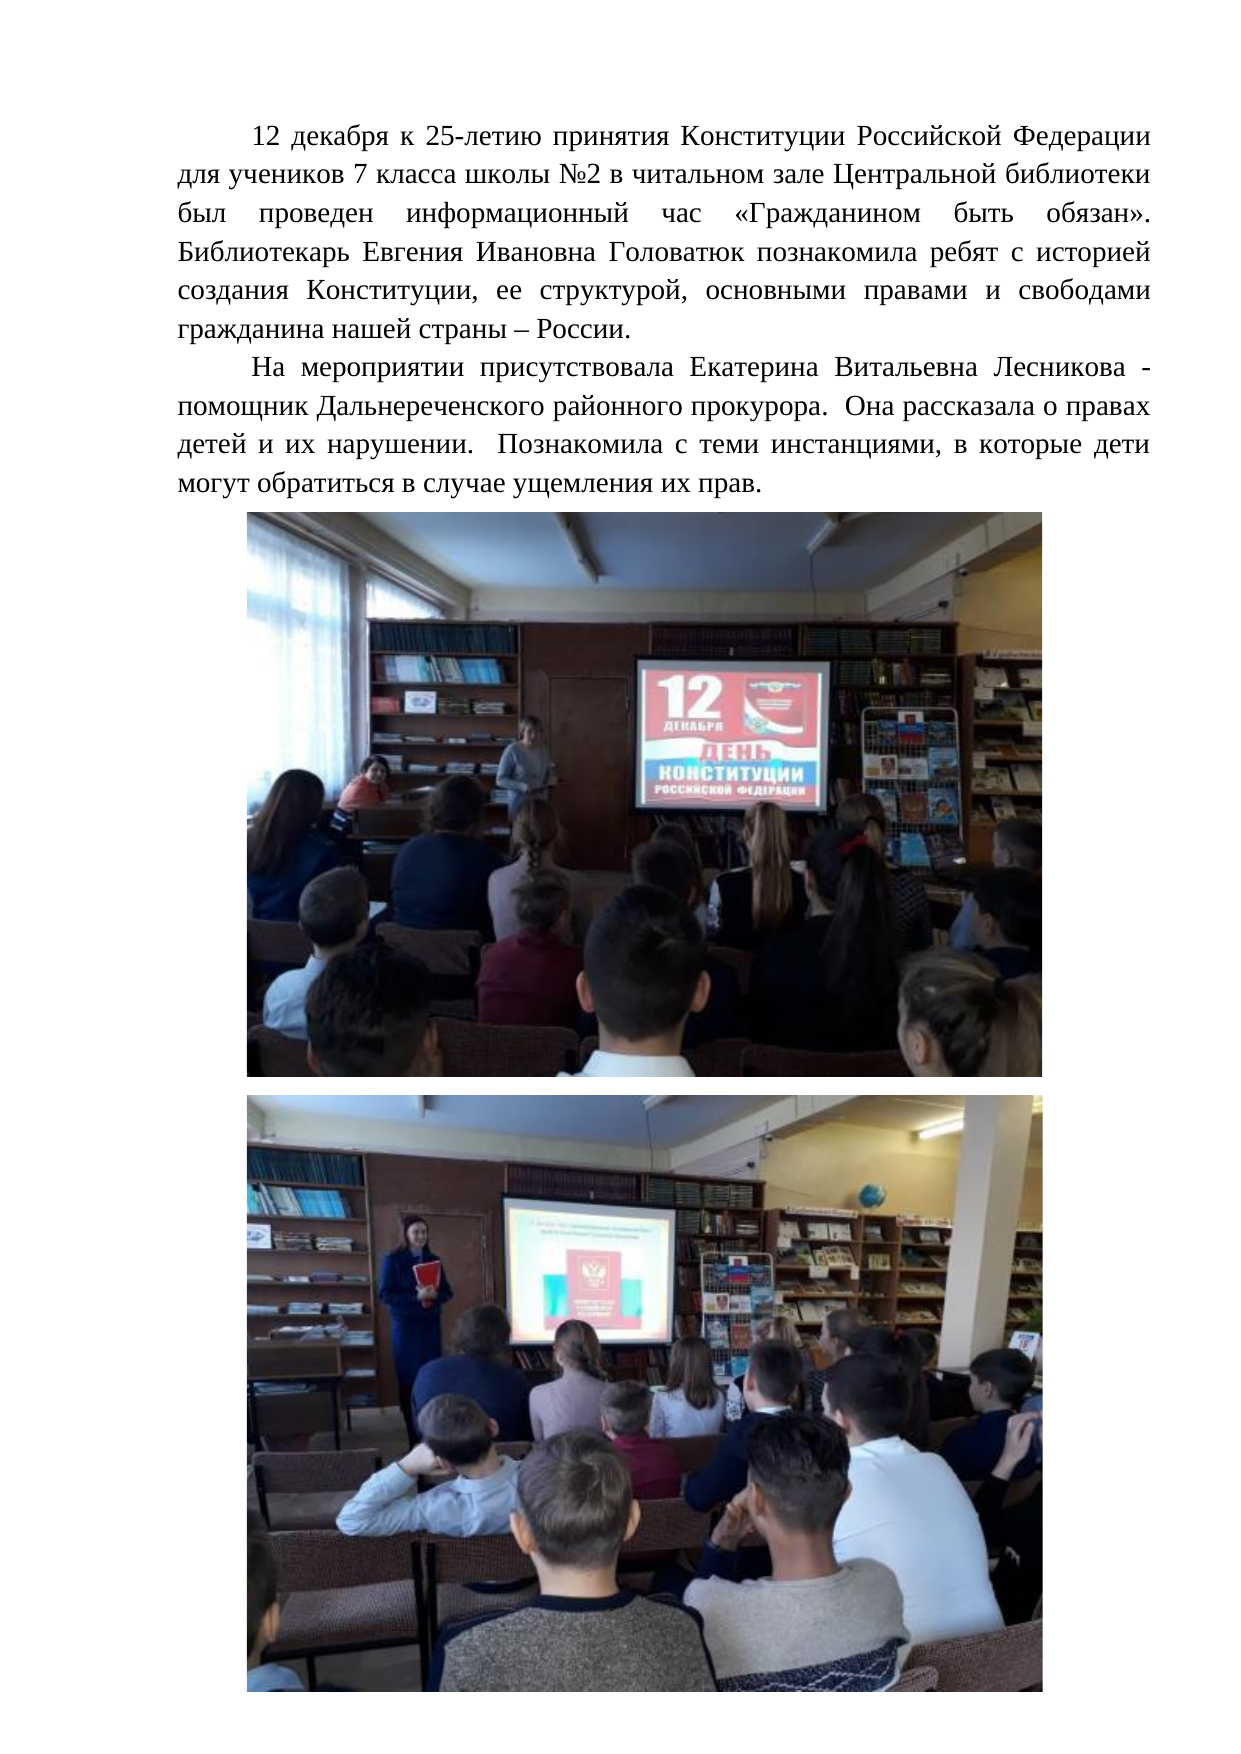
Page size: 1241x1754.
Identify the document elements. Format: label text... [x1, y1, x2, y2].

picture [246, 1095, 1043, 1692]
text На мероприятии присутствовала Екатерина Витальевна Лесникова - помощник Дальнереченского районного прокурора. Она рассказала о правах детей и их нарушении. Познакомила с теми инстанциями, в которые дети могут обратиться в случае ущемления их прав. [177, 349, 1152, 498]
text 12 декабря к 25-летию принятия Конституции Российской Федерации для учеников 7 класса школы №2 в читальном зале Центральной библиотеки был проведен информационный час «Гражданином быть обязан». Библиотекарь Евгения Ивановна Головатюк познакомила ребят с историей создания Конституции, ее структурой, основными правами и свободами гражданина нашей страны – России. [177, 118, 1152, 344]
picture [246, 512, 1043, 1077]
